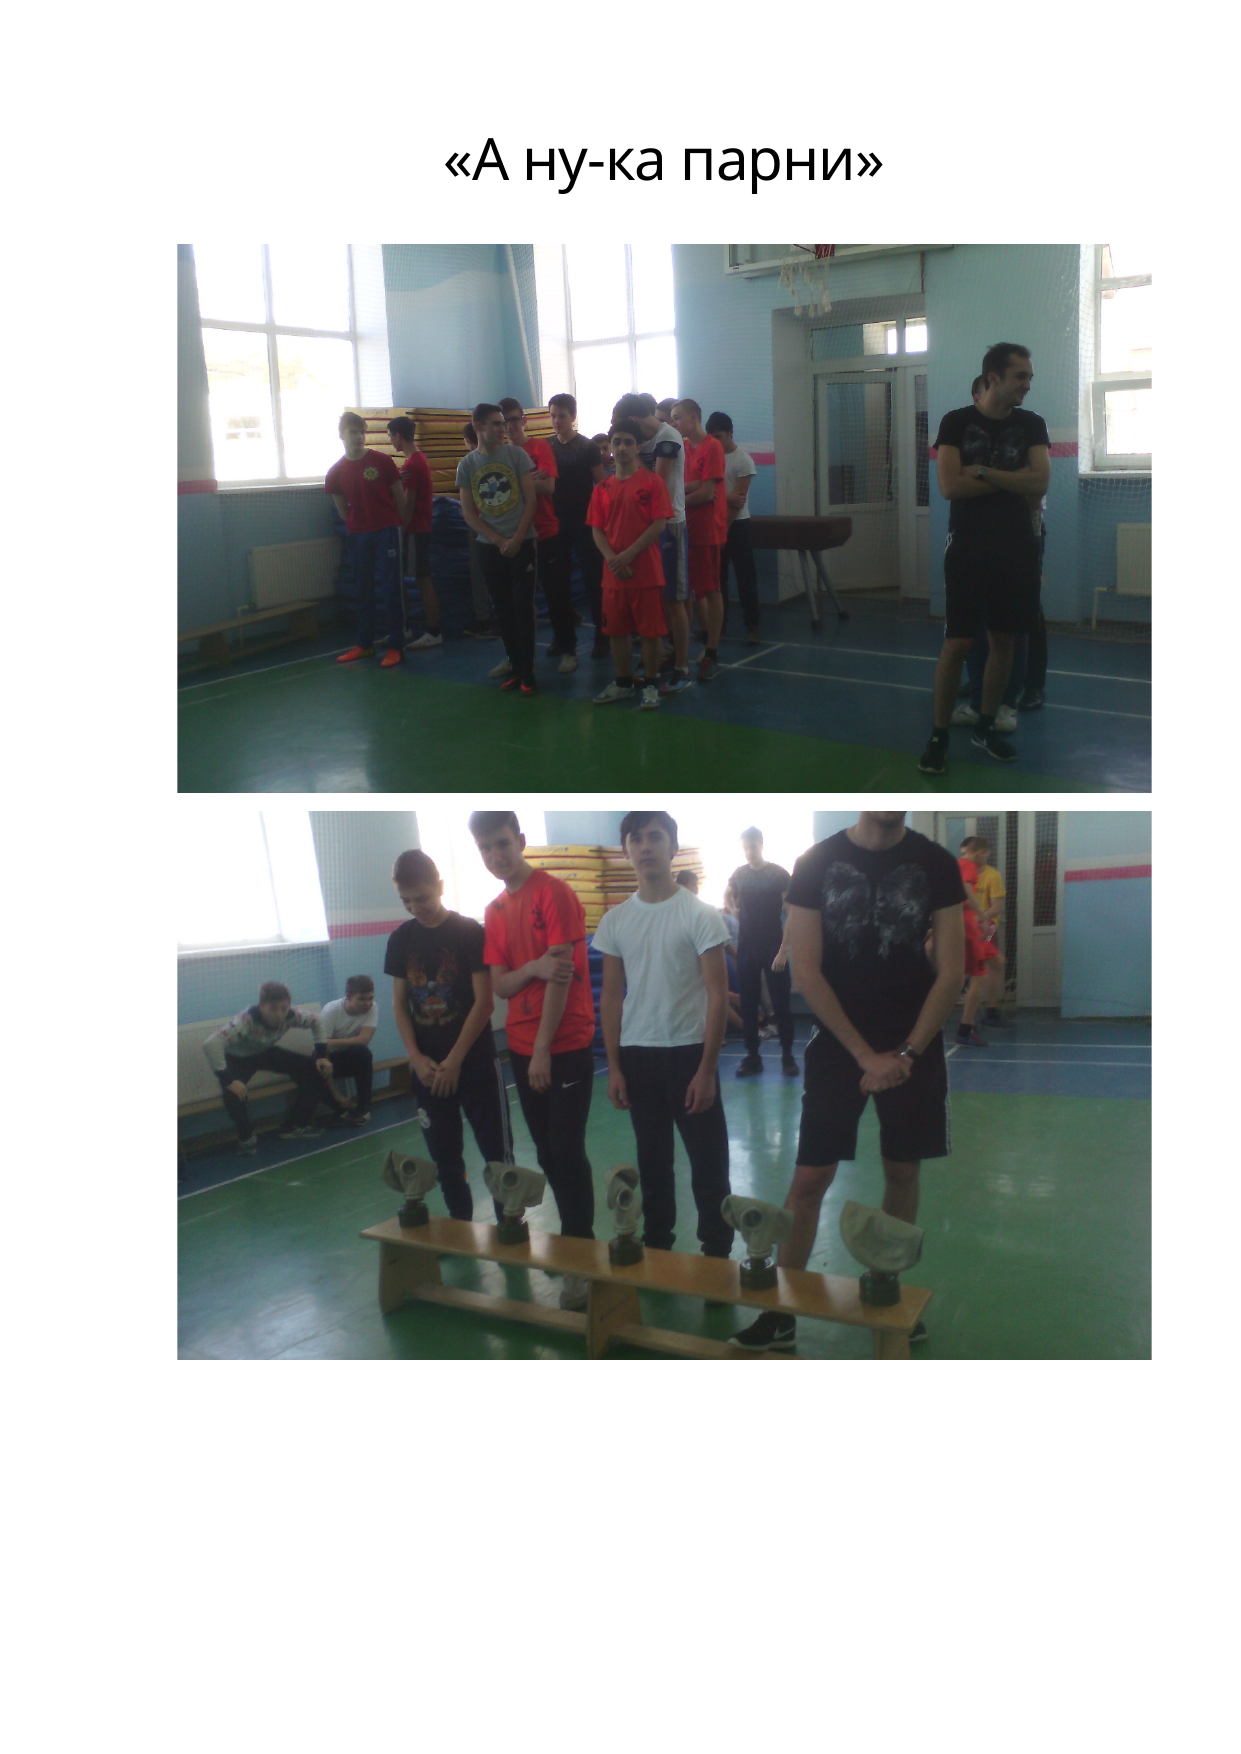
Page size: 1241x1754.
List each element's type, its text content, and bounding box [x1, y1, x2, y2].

title «А ну-ка парни» [177, 118, 1152, 198]
picture [177, 811, 1152, 1360]
picture [177, 244, 1152, 793]
